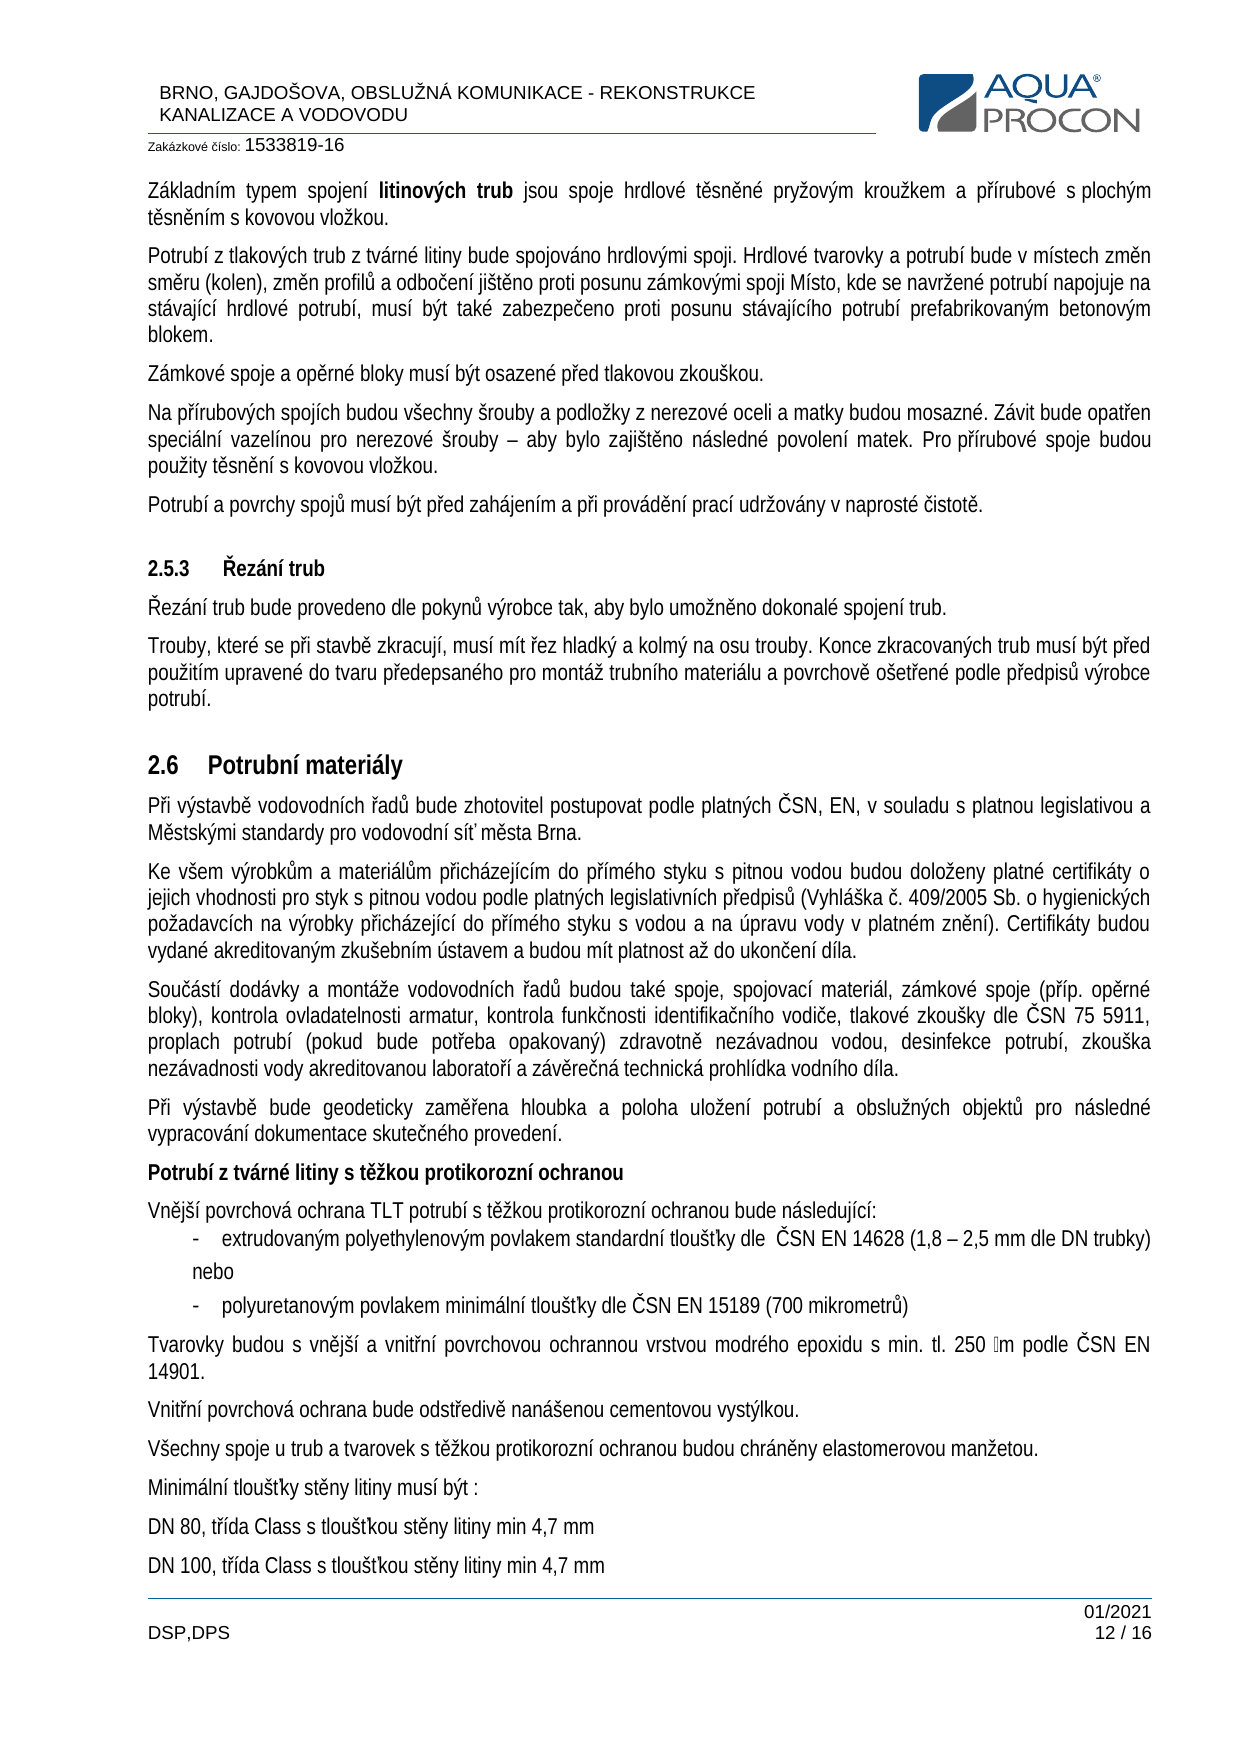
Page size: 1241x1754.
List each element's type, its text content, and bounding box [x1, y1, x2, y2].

list polyuretanovým povlakem minimální tloušťky dle ČSN EN 15189 (700 mikrometrů) [192, 1291, 1152, 1319]
text Všechny spoje u trub a tvarovek s těžkou protikorozní ochranou budou chráněny elastomerovou manžetou. [148, 1435, 1152, 1462]
text Základním typem spojení litinových trub jsou spoje hrdlové těsněné pryžovým kroužkem a přírubové s plochým těsněním s kovovou vložkou. [148, 177, 1152, 230]
text Při výstavbě vodovodních řadů bude zhotovitel postupovat podle platných ČSN, EN, v souladu s platnou legislativou a Městskými standardy pro vodovodní síť města Brna. [148, 792, 1152, 845]
text Zámkové spoje a opěrné bloky musí být osazené před tlakovou zkouškou. [148, 360, 1152, 387]
text Trouby, které se při stavbě zkracují, musí mít řez hladký a kolmý na osu trouby. Konce zkracovaných trub musí být před použitím upravené do tvaru předepsaného pro montáž trubního materiálu a povrchově ošetřené podle předpisů výrobce potrubí. [148, 632, 1152, 711]
text DN 100, třída Class s tloušťkou stěny litiny min 4,7 mm [148, 1552, 1152, 1578]
list extrudovaným polyethylenovým povlakem standardní tloušťky dle ČSN EN 14628 (1,8 – 2,5 mm dle DN trubky) [192, 1224, 1152, 1252]
text Potrubí a povrchy spojů musí být před zahájením a při provádění prací udržovány v naprosté čistotě. [148, 491, 1152, 517]
text Součástí dodávky a montáže vodovodních řadů budou také spoje, spojovací materiál, zámkové spoje (příp. opěrné bloky), kontrola ovladatelnosti armatur, kontrola funkčnosti identifikačního vodiče, tlakové zkoušky dle ČSN 75 5911, proplach potrubí (pokud bude potřeba opakovaný) zdravotně nezávadnou vodou, desinfekce potrubí, zkouška nezávadnosti vody akreditovanou laboratoří a závěrečná technická prohlídka vodního díla. [148, 976, 1152, 1081]
subtitle Potrubní materiály [148, 749, 1152, 780]
text Na přírubových spojích budou všechny šrouby a podložky z nerezové oceli a matky budou mosazné. Závit bude opatřen speciální vazelínou pro nerezové šrouby – aby bylo zajištěno následné povolení matek. Pro přírubové spoje budou použity těsnění s kovovou vložkou. [148, 399, 1152, 478]
text Při výstavbě bude geodeticky zaměřena hloubka a poloha uložení potrubí a obslužných objektů pro následné vypracování dokumentace skutečného provedení. [148, 1093, 1152, 1146]
text Vnější povrchová ochrana TLT potrubí s těžkou protikorozní ochranou bude následující: [148, 1197, 1152, 1224]
subtitle Řezání trub [148, 554, 1152, 581]
text DN 80, třída Class s tloušťkou stěny litiny min 4,7 mm [148, 1513, 1152, 1539]
text Minimální tloušťky stěny litiny musí být : [148, 1474, 1152, 1501]
text Potrubí z tvárné litiny s těžkou protikorozní ochranou [148, 1159, 1152, 1185]
text Řezání trub bude provedeno dle pokynů výrobce tak, aby bylo umožněno dokonalé spojení trub. [148, 593, 1152, 620]
text Tvarovky budou s vnější a vnitřní povrchovou ochrannou vrstvou modrého epoxidu s min. tl. 250 m podle ČSN EN 14901. [148, 1331, 1152, 1384]
text Ke všem výrobkům a materiálům přicházejícím do přímého styku s pitnou vodou budou doloženy platné certifikáty o jejich vhodnosti pro styk s pitnou vodou podle platných legislativních předpisů (Vyhláška č. 409/2005 Sb. o hygienických požadavcích na výrobky přicházející do přímého styku s vodou a na úpravu vody v platném znění). Certifikáty budou vydané akreditovaným zkušebním ústavem a budou mít platnost až do ukončení díla. [148, 858, 1152, 963]
text Potrubí z tlakových trub z tvárné litiny bude spojováno hrdlovými spoji. Hrdlové tvarovky a potrubí bude v místech změn směru (kolen), změn profilů a odbočení jištěno proti posunu zámkovými spoji Místo, kde se navržené potrubí napojuje na stávající hrdlové potrubí, musí být také zabezpečeno proti posunu stávajícího potrubí prefabrikovaným betonovým blokem. [148, 242, 1152, 348]
text nebo [192, 1258, 1152, 1284]
text Vnitřní povrchová ochrana bude odstředivě nanášenou cementovou vystýlkou. [148, 1396, 1152, 1423]
